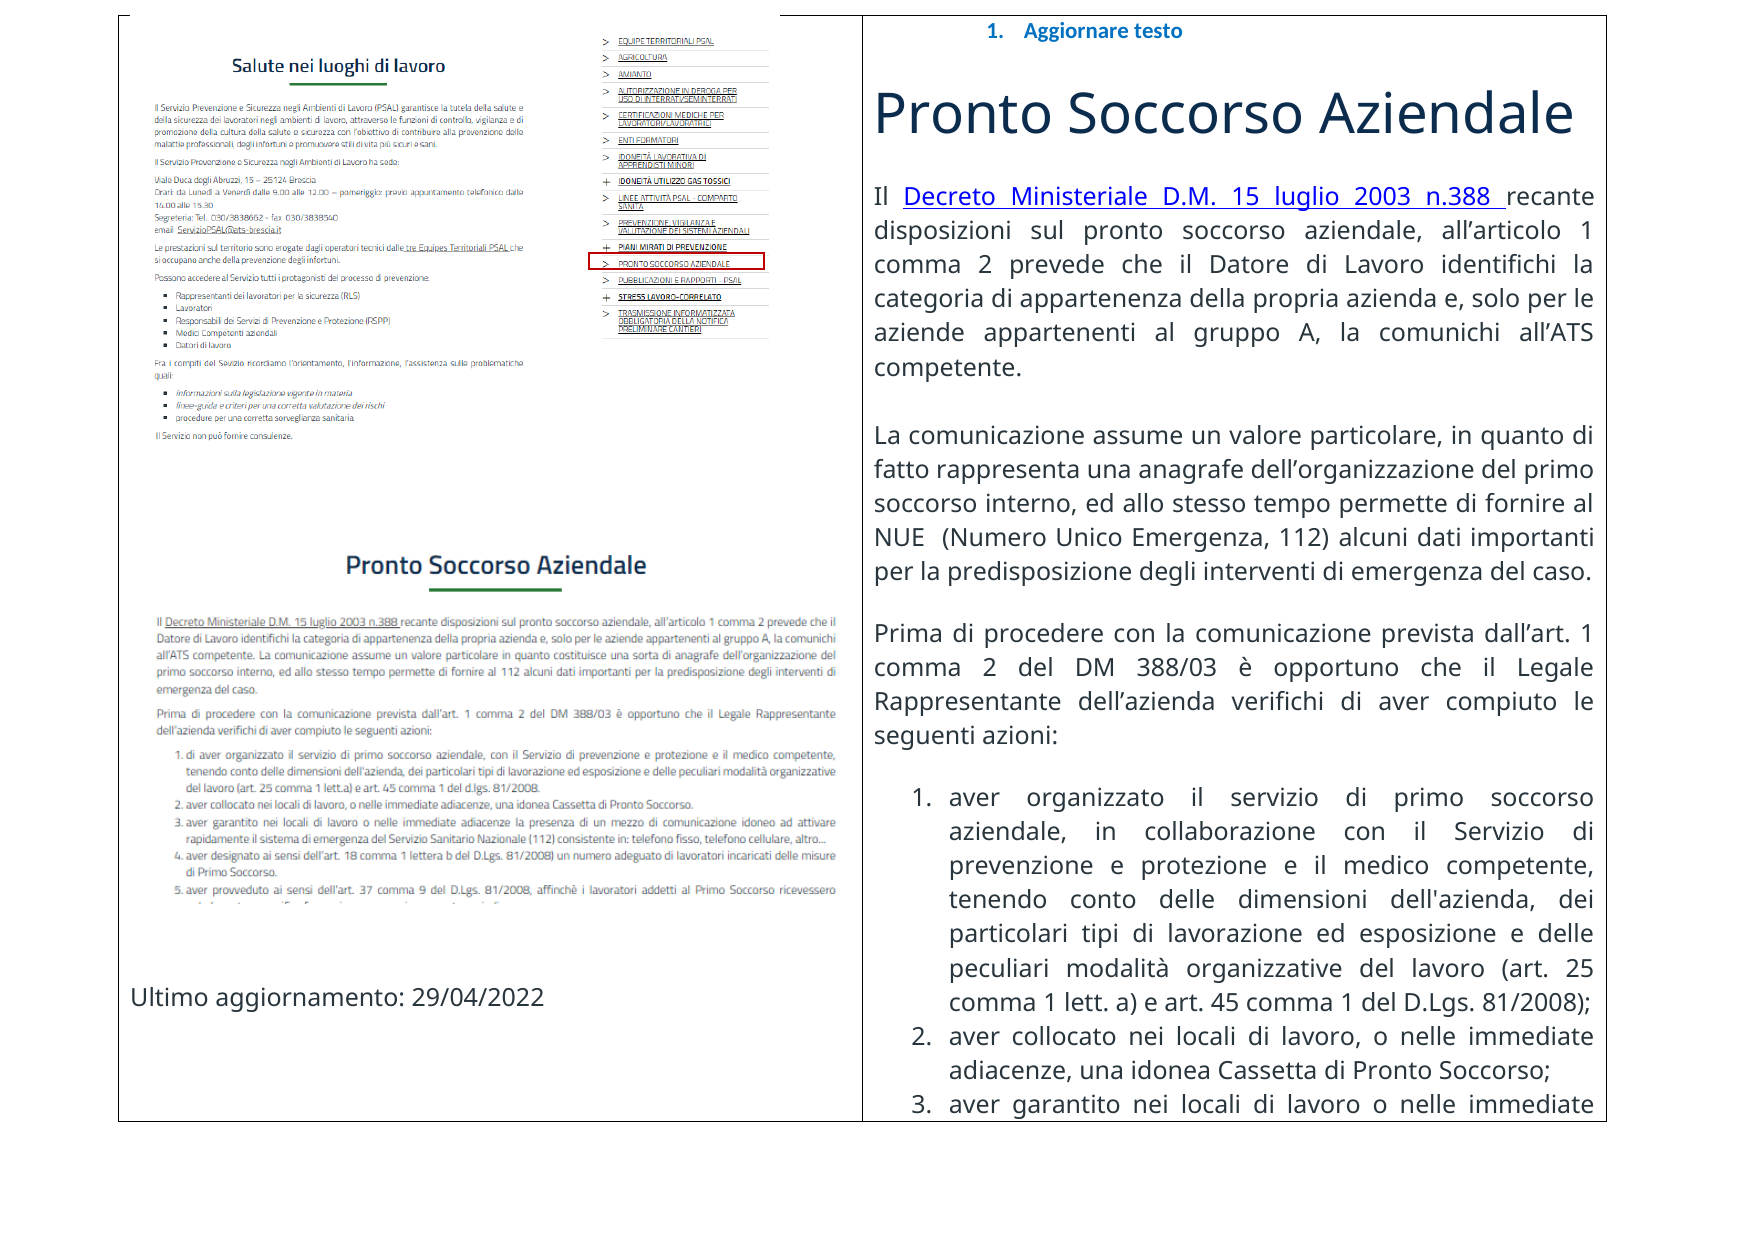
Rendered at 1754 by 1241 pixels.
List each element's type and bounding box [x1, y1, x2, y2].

picture [129, 533, 852, 904]
picture [129, 15, 780, 457]
table_cell [119, 16, 862, 1121]
table_cell [863, 16, 1606, 1121]
